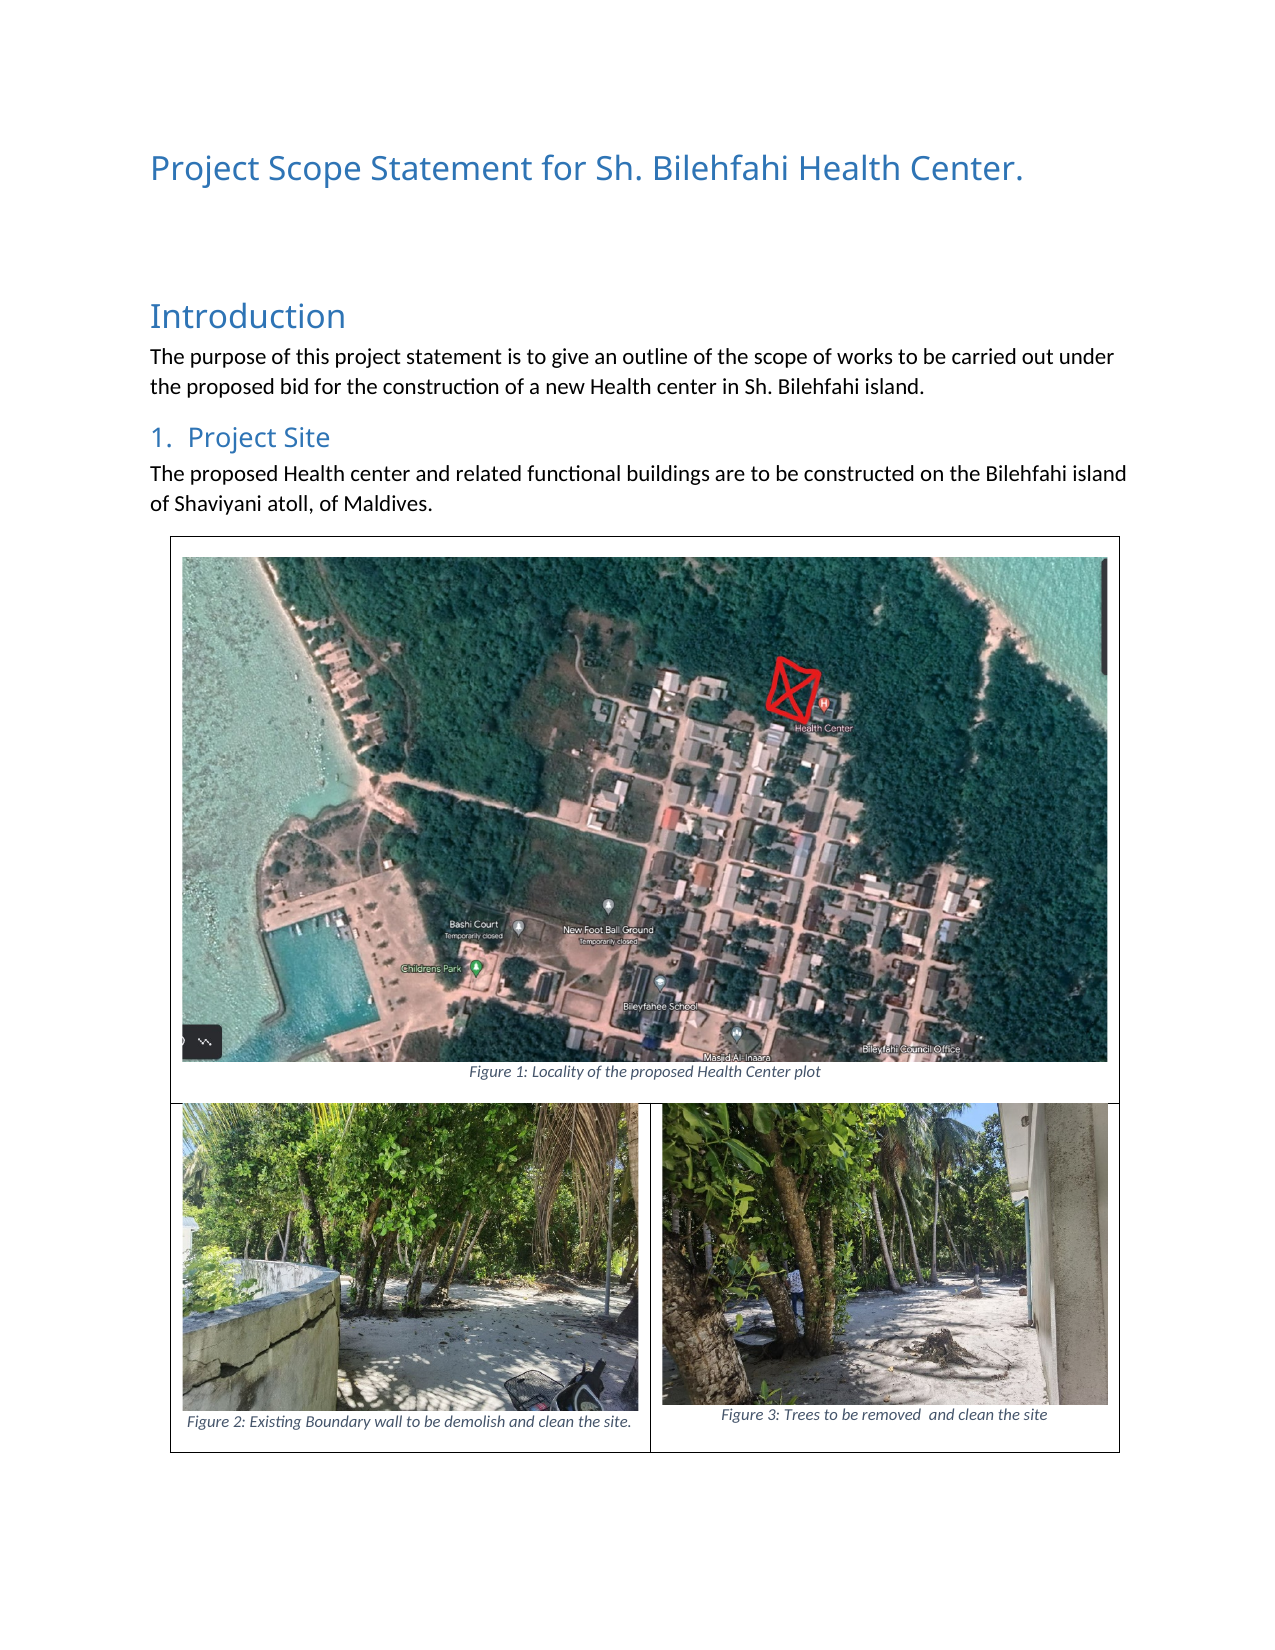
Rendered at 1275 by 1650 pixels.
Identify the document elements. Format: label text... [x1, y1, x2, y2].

table_cell Figure 2: Existing Boundary wall to be demolish and clean the site. [171, 1104, 650, 1452]
subtitle Project Site [150, 419, 1140, 456]
text The purpose of this project statement is to give an outline of the scope of works to be carried out under the proposed bid for the construction of a new Health center in Sh. Bilehfahi island. [150, 342, 1140, 400]
table_header Figure 1: Locality of the proposed Health Center plot [171, 537, 1119, 1103]
picture [662, 1103, 1108, 1405]
subtitle Introduction [150, 293, 1140, 338]
picture [182, 557, 1108, 1062]
table_cell Figure 3: Trees to be removed and clean the site [651, 1104, 1119, 1452]
subtitle Project Scope Statement for Sh. Bilehfahi Health Center. [150, 145, 1140, 190]
picture [182, 1103, 639, 1411]
text The proposed Health center and related functional buildings are to be constructed on the Bilehfahi island of Shaviyani atoll, of Maldives. [150, 459, 1140, 517]
